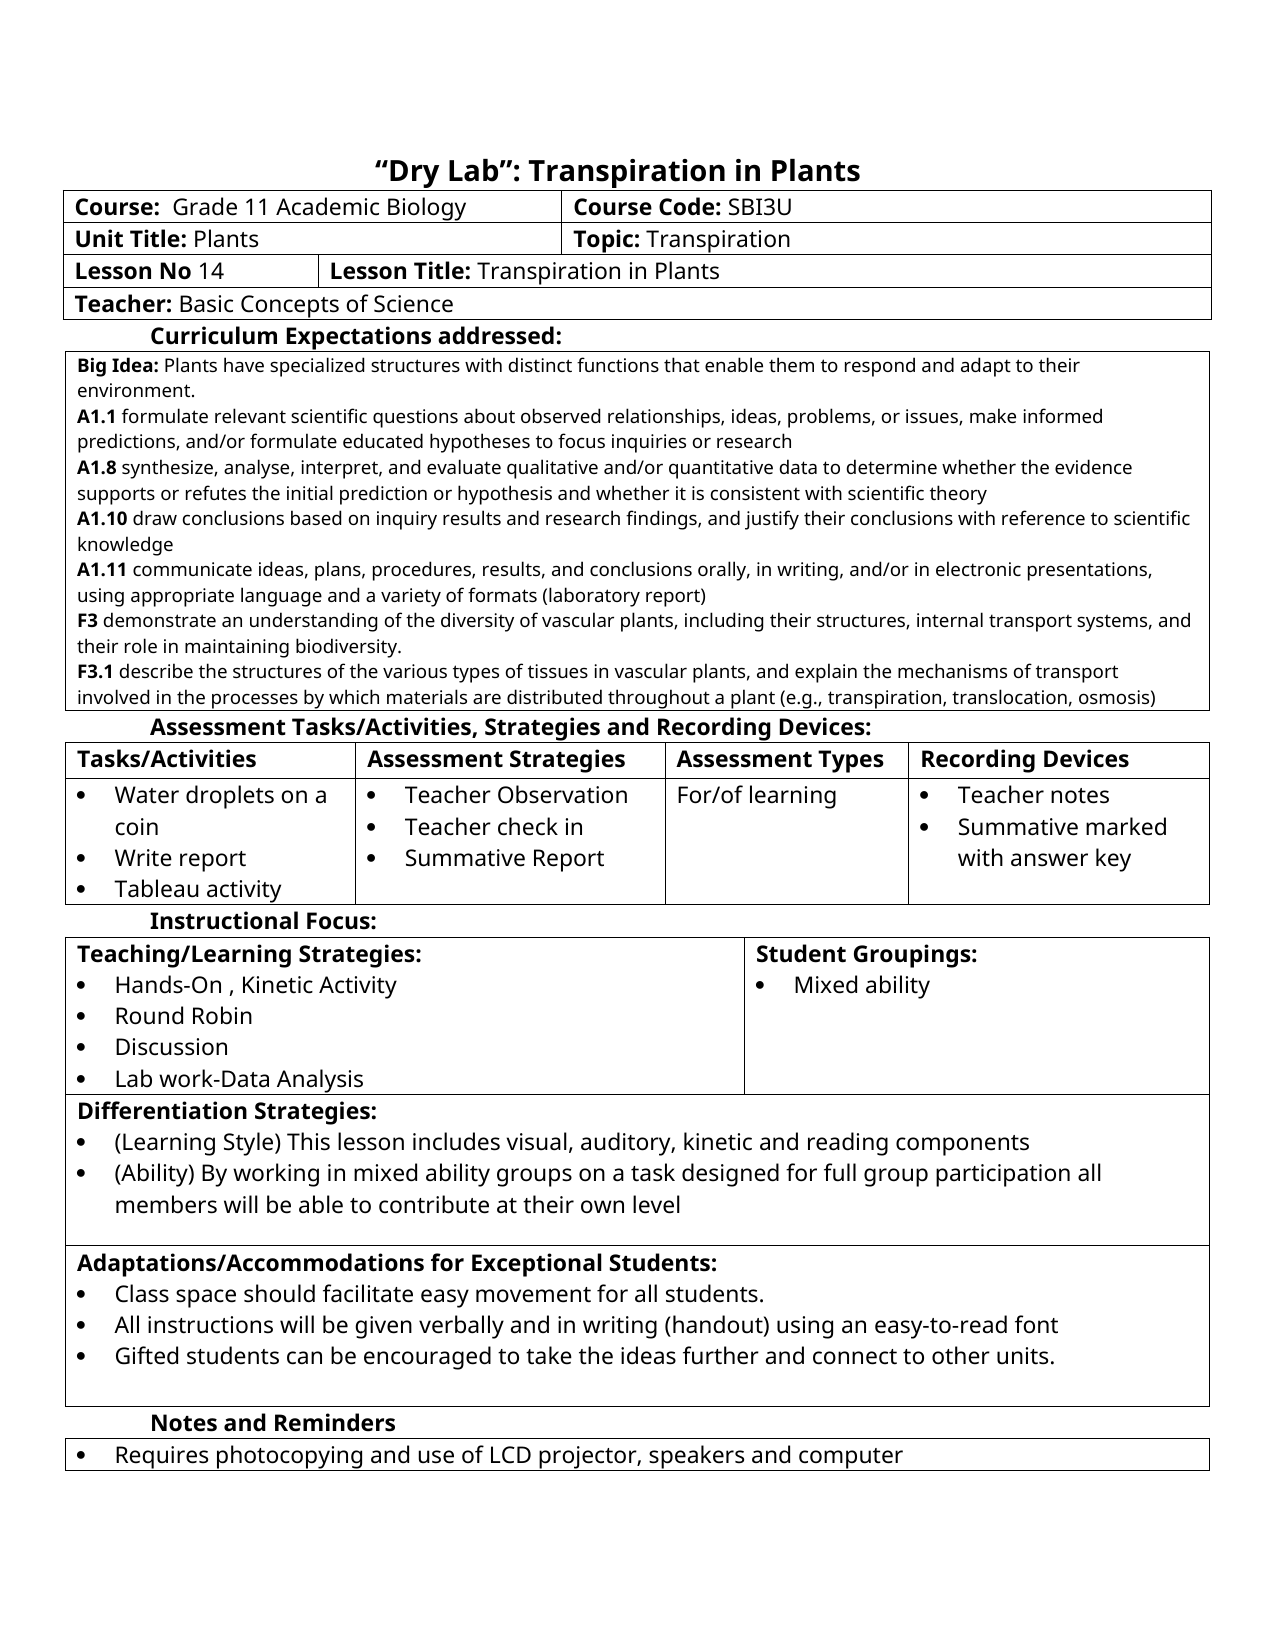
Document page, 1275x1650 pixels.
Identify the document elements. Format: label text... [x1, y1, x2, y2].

table_header Big Idea: Plants have specialized structures with distinct functions that enable them to respond and adapt to their environment. A1.1 formulate relevant scientific questions about observed relationships, ideas, problems, or issues, make informed predictions, and/or formulate educated hypotheses to focus inquiries or research A1.8 synthesize, analyse, interpret, and evaluate qualitative and/or quantitative data to determine whether the evidence supports or refutes the initial prediction or hypothesis and whether it is consistent with scientific theory A1.10 draw conclusions based on inquiry results and research findings, and justify their conclusions with reference to scientific knowledge A1.11 communicate ideas, plans, procedures, results, and conclusions orally, in writing, and/or in electronic presentations, using appropriate language and a variety of formats (laboratory report) F3 demonstrate an understanding of the diversity of vascular plants, including their structures, internal transport systems, and their role in maintaining biodiversity. F3.1 describe the structures of the various types of tissues in vascular plants, and explain the mechanisms of transport involved in the processes by which materials are distributed throughout a plant (e.g., transpiration, translocation, osmosis) [66, 352, 1209, 709]
table_header Student Groupings: Mixed ability [745, 938, 1209, 1094]
table_cell Adaptations/Accommodations for Exceptional Students: Class space should facilitate easy movement for all students. All instructions will be given verbally and in writing (handout) using an easy-to-read font Gifted students can be encouraged to take the ideas further and connect to other units. [66, 1246, 1209, 1406]
table_cell For/of learning [666, 779, 908, 904]
table_cell Lesson No 14 [64, 255, 318, 287]
table_cell Water droplets on a coin Write report Tableau activity [66, 779, 355, 904]
table_cell Unit Title: Plants [64, 223, 561, 254]
table_header Tasks/Activities [66, 743, 355, 778]
text Curriculum Expectations addressed: [150, 320, 1125, 351]
table_header Course: Grade 11 Academic Biology [64, 191, 561, 222]
text “Dry Lab”: Transpiration in Plants [300, 150, 1125, 190]
table_cell Teacher Observation Teacher check in Summative Report [356, 779, 665, 904]
table_cell Teacher: Basic Concepts of Science [64, 288, 1211, 319]
table_cell Differentiation Strategies: (Learning Style) This lesson includes visual, auditory, kinetic and reading components (Ability) By working in mixed ability groups on a task designed for full group participation all members will be able to contribute at their own level [66, 1095, 1209, 1245]
table_header Assessment Strategies [356, 743, 665, 778]
table_header Recording Devices [909, 743, 1209, 778]
table_cell Lesson Title: Transpiration in Plants [319, 255, 1211, 287]
table_header Teaching/Learning Strategies: Hands-On , Kinetic Activity Round Robin Discussion Lab work-Data Analysis [66, 938, 744, 1094]
text Notes and Reminders [150, 1407, 1125, 1438]
text Instructional Focus: [150, 905, 1125, 937]
table_cell Topic: Transpiration [562, 223, 1211, 254]
table_header Course Code: SBI3U [562, 191, 1211, 222]
table_cell Teacher notes Summative marked with answer key [909, 779, 1209, 904]
table_header Assessment Types [666, 743, 908, 778]
text Assessment Tasks/Activities, Strategies and Recording Devices: [150, 711, 1125, 742]
table_header Requires photocopying and use of LCD projector, speakers and computer Have all materials ready Should collect the lab in class, if students need more time a part of the next “Work Period” will be given [66, 1439, 1209, 1470]
